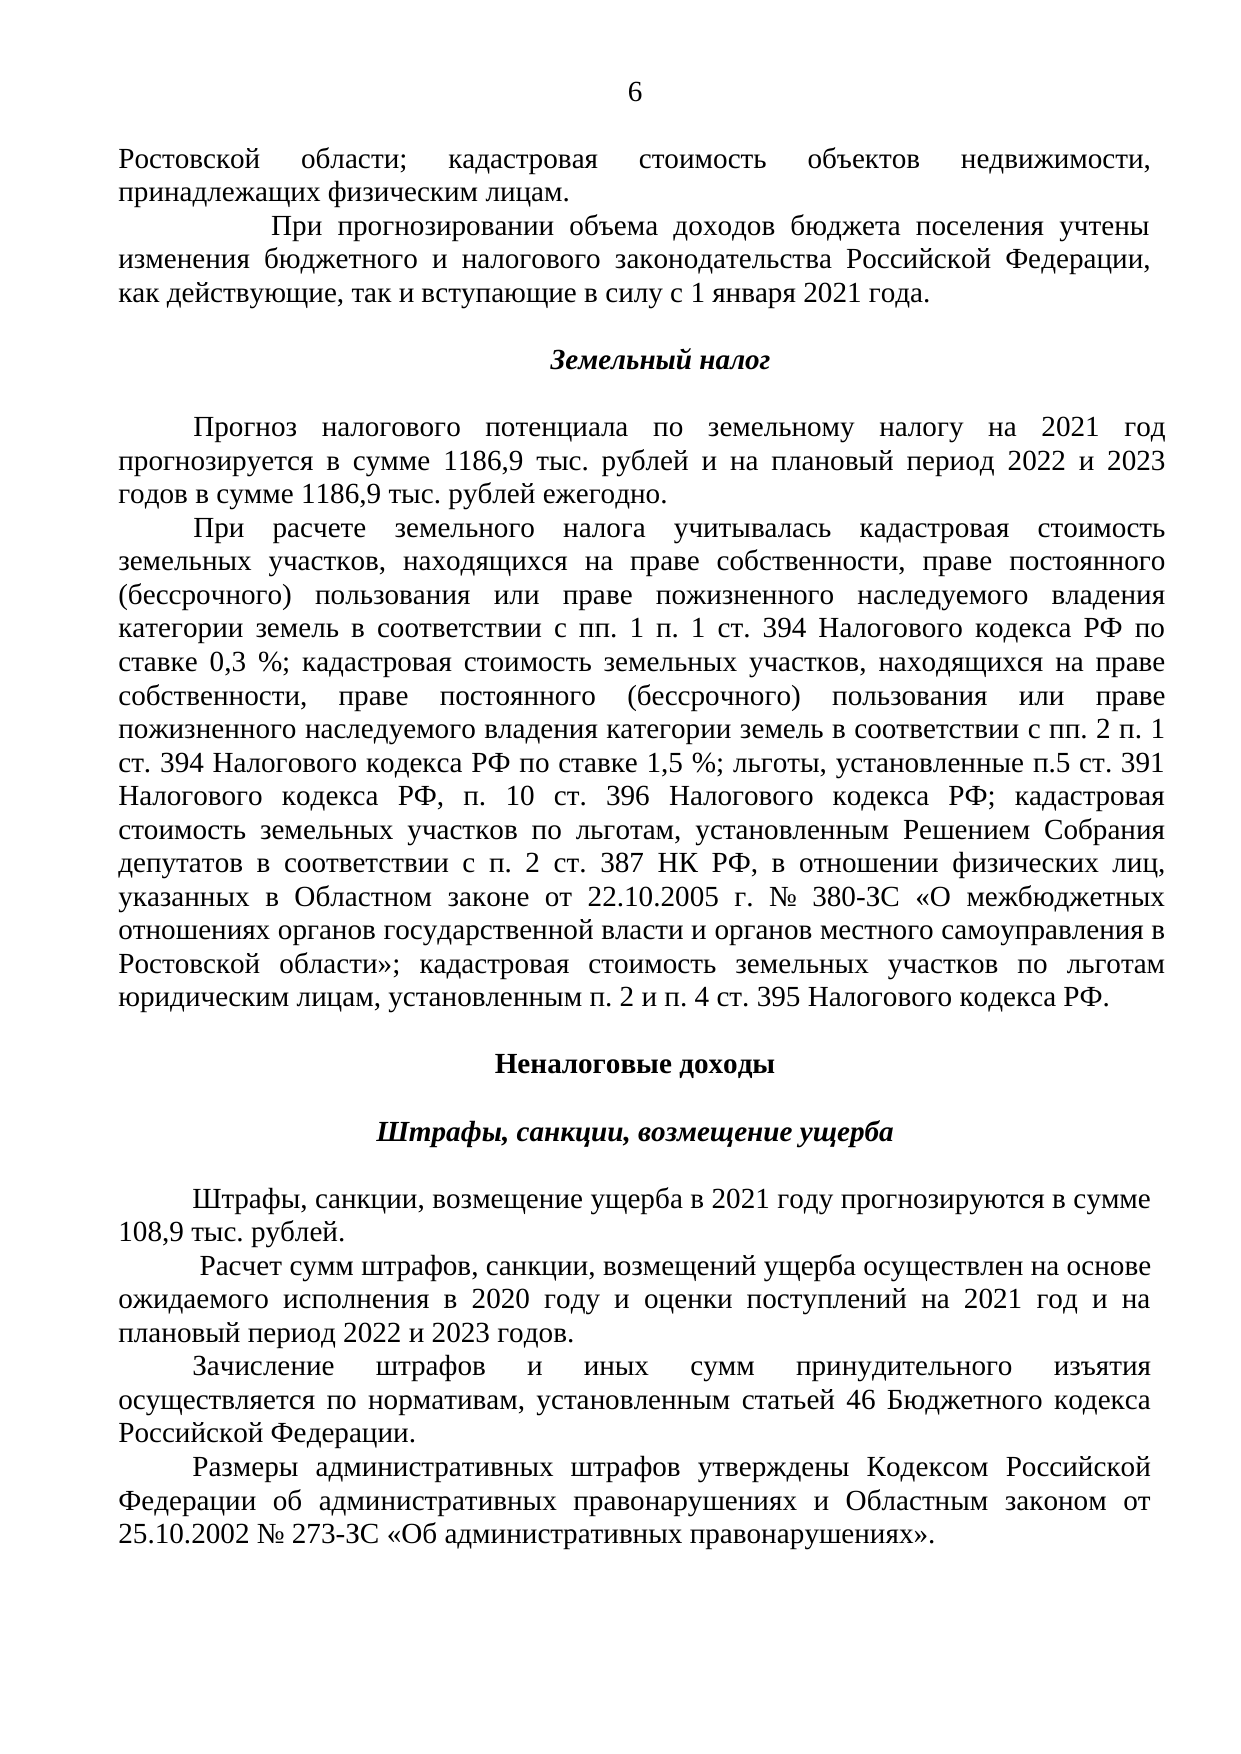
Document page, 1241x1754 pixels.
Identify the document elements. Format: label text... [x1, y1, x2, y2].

list Штрафы, санкции, возмещение ущерба в 2021 году прогнозируются в сумме 108,9 тыс. рублей. [118, 1181, 1152, 1248]
text При прогнозировании объема доходов бюджета поселения учтены изменения бюджетного и налогового законодательства Российской Федерации, как действующие, так и вступающие в силу с 1 января 2021 года. [118, 208, 1152, 309]
list Расчет сумм штрафов, санкции, возмещений ущерба осуществлен на основе ожидаемого исполнения в 2020 году и оценки поступлений на 2021 год и на плановый период 2022 и 2023 годов. [118, 1248, 1152, 1348]
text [118, 141, 1152, 208]
text Земельный налог [118, 342, 1166, 376]
text При расчете земельного налога учитывалась кадастровая стоимость земельных участков, находящихся на праве собственности, праве постоянного (бессрочного) пользования или праве пожизненного наследуемого владения категории земель в соответствии с пп. 1 п. 1 ст. 394 Налогового кодекса РФ по ставке 0,3 %; кадастровая стоимость земельных участков, находящихся на праве собственности, праве постоянного (бессрочного) пользования или праве пожизненного наследуемого владения категории земель в соответствии с пп. 2 п. 1 ст. 394 Налогового кодекса РФ по ставке 1,5 %; льготы, установленные п.5 ст. 391 Налогового кодекса РФ, п. 10 ст. 396 Налогового кодекса РФ; кадастровая стоимость земельных участков по льготам, установленным Решением Собрания депутатов в соответствии с п. 2 ст. 387 НК РФ, в отношении физических лиц, указанных в Областном законе от 22.10.2005 г. № 380-ЗС «О межбюджетных отношениях органов государственной власти и органов местного самоуправления в Ростовской области»; кадастровая стоимость земельных участков по льготам юридическим лицам, установленным п. 2 и п. 4 ст. 395 Налогового кодекса РФ. [118, 510, 1166, 1013]
text Штрафы, санкции, возмещение ущерба [118, 1114, 1152, 1147]
text Прогноз налогового потенциала по земельному налогу на 2021 год прогнозируется в сумме 1186,9 тыс. рублей и на плановый период 2022 и 2023 годов в сумме 1186,9 тыс. рублей ежегодно. [118, 409, 1166, 510]
text Неналоговые доходы [118, 1047, 1152, 1080]
text Размеры административных штрафов утверждены Кодексом Российской Федерации об административных правонарушениях и Областным законом от 25.10.2002 № 273-ЗС «Об административных правонарушениях». [118, 1449, 1152, 1550]
text Зачисление штрафов и иных сумм принудительного изъятия осуществляется по нормативам, установленным статьей 46 Бюджетного кодекса Российской Федерации. [118, 1348, 1152, 1449]
